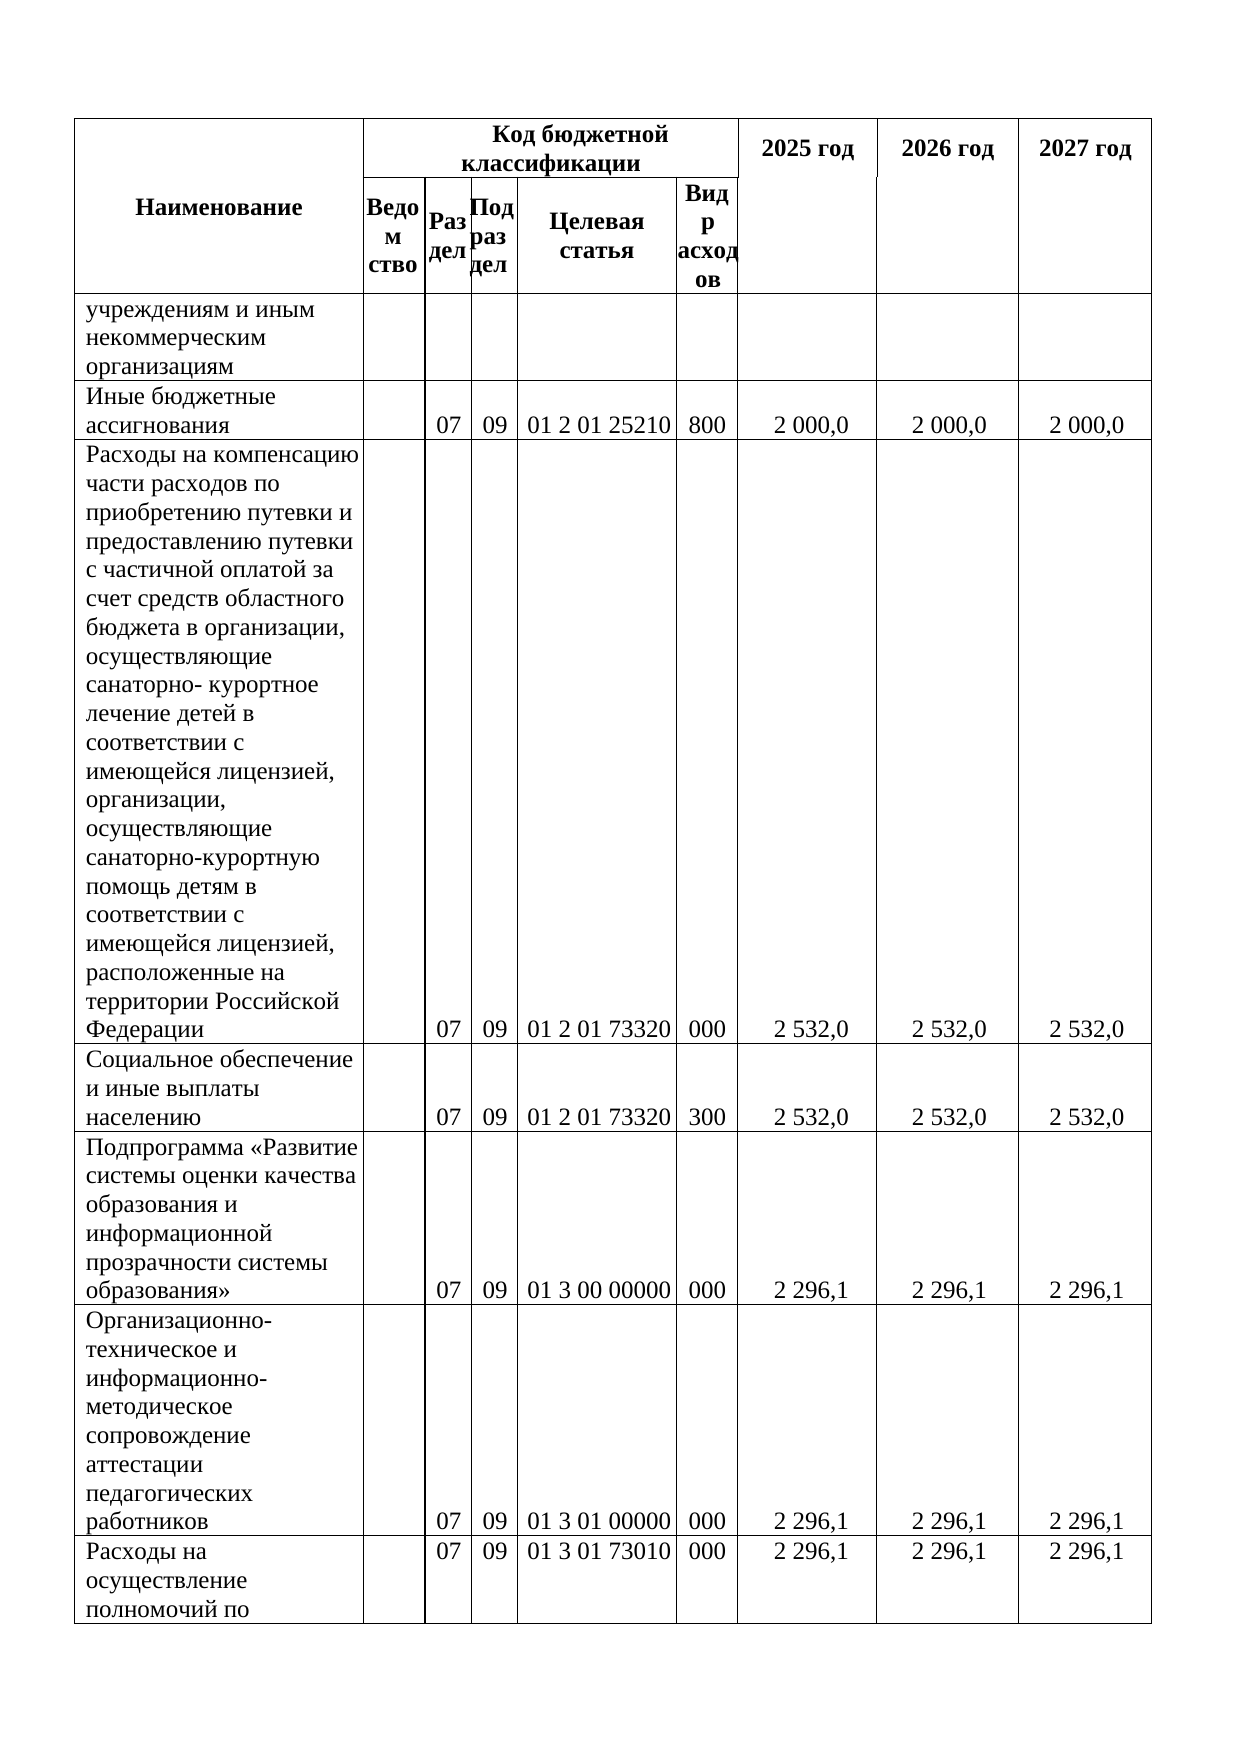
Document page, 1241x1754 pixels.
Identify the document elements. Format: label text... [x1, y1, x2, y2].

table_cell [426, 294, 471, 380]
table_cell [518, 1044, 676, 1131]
table_header 2027 год [1019, 119, 1151, 177]
table_cell [877, 177, 1018, 293]
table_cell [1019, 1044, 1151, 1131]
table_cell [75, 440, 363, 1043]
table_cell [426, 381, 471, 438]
table_cell [738, 177, 876, 293]
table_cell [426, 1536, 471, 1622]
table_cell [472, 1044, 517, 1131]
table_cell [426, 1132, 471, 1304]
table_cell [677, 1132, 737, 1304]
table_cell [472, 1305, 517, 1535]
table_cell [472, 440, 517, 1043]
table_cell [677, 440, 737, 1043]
table_header Код бюджетной классификации [364, 119, 738, 177]
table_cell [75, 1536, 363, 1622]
table_cell [1019, 177, 1151, 293]
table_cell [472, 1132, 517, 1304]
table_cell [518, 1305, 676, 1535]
table_header 2025 год [739, 119, 877, 177]
table_header 2026 год [878, 119, 1018, 177]
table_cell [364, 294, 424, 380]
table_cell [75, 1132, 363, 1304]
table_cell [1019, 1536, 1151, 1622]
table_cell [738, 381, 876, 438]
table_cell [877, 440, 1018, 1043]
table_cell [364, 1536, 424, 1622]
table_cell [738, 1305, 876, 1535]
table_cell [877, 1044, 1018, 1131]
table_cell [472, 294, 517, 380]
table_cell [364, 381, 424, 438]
table_cell Под раз дел [472, 178, 517, 293]
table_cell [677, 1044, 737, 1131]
table_header Наименование [75, 119, 363, 293]
table_cell Вид расходов [677, 178, 737, 293]
table_cell Целевая статья [518, 178, 676, 293]
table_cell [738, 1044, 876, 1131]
table_cell Ведом ство [364, 178, 424, 293]
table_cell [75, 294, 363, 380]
table_cell Раз дел [426, 178, 471, 293]
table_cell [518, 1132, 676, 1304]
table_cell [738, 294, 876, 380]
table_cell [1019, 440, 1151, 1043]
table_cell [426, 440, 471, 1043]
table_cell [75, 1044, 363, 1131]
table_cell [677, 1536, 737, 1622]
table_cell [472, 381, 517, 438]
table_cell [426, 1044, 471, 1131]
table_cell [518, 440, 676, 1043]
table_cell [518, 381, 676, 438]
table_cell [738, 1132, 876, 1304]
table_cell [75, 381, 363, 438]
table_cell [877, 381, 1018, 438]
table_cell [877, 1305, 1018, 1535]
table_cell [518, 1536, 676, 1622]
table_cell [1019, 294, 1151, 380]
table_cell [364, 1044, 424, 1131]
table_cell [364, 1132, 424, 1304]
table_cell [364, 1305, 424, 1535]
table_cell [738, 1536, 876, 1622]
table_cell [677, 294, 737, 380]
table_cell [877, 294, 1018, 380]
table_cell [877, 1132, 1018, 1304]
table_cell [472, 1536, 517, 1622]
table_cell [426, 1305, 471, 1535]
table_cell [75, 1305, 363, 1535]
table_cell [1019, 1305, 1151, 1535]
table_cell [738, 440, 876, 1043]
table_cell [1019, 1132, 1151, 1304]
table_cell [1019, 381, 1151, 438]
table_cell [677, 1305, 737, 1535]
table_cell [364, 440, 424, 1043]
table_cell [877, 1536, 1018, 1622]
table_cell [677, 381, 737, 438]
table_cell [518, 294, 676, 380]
